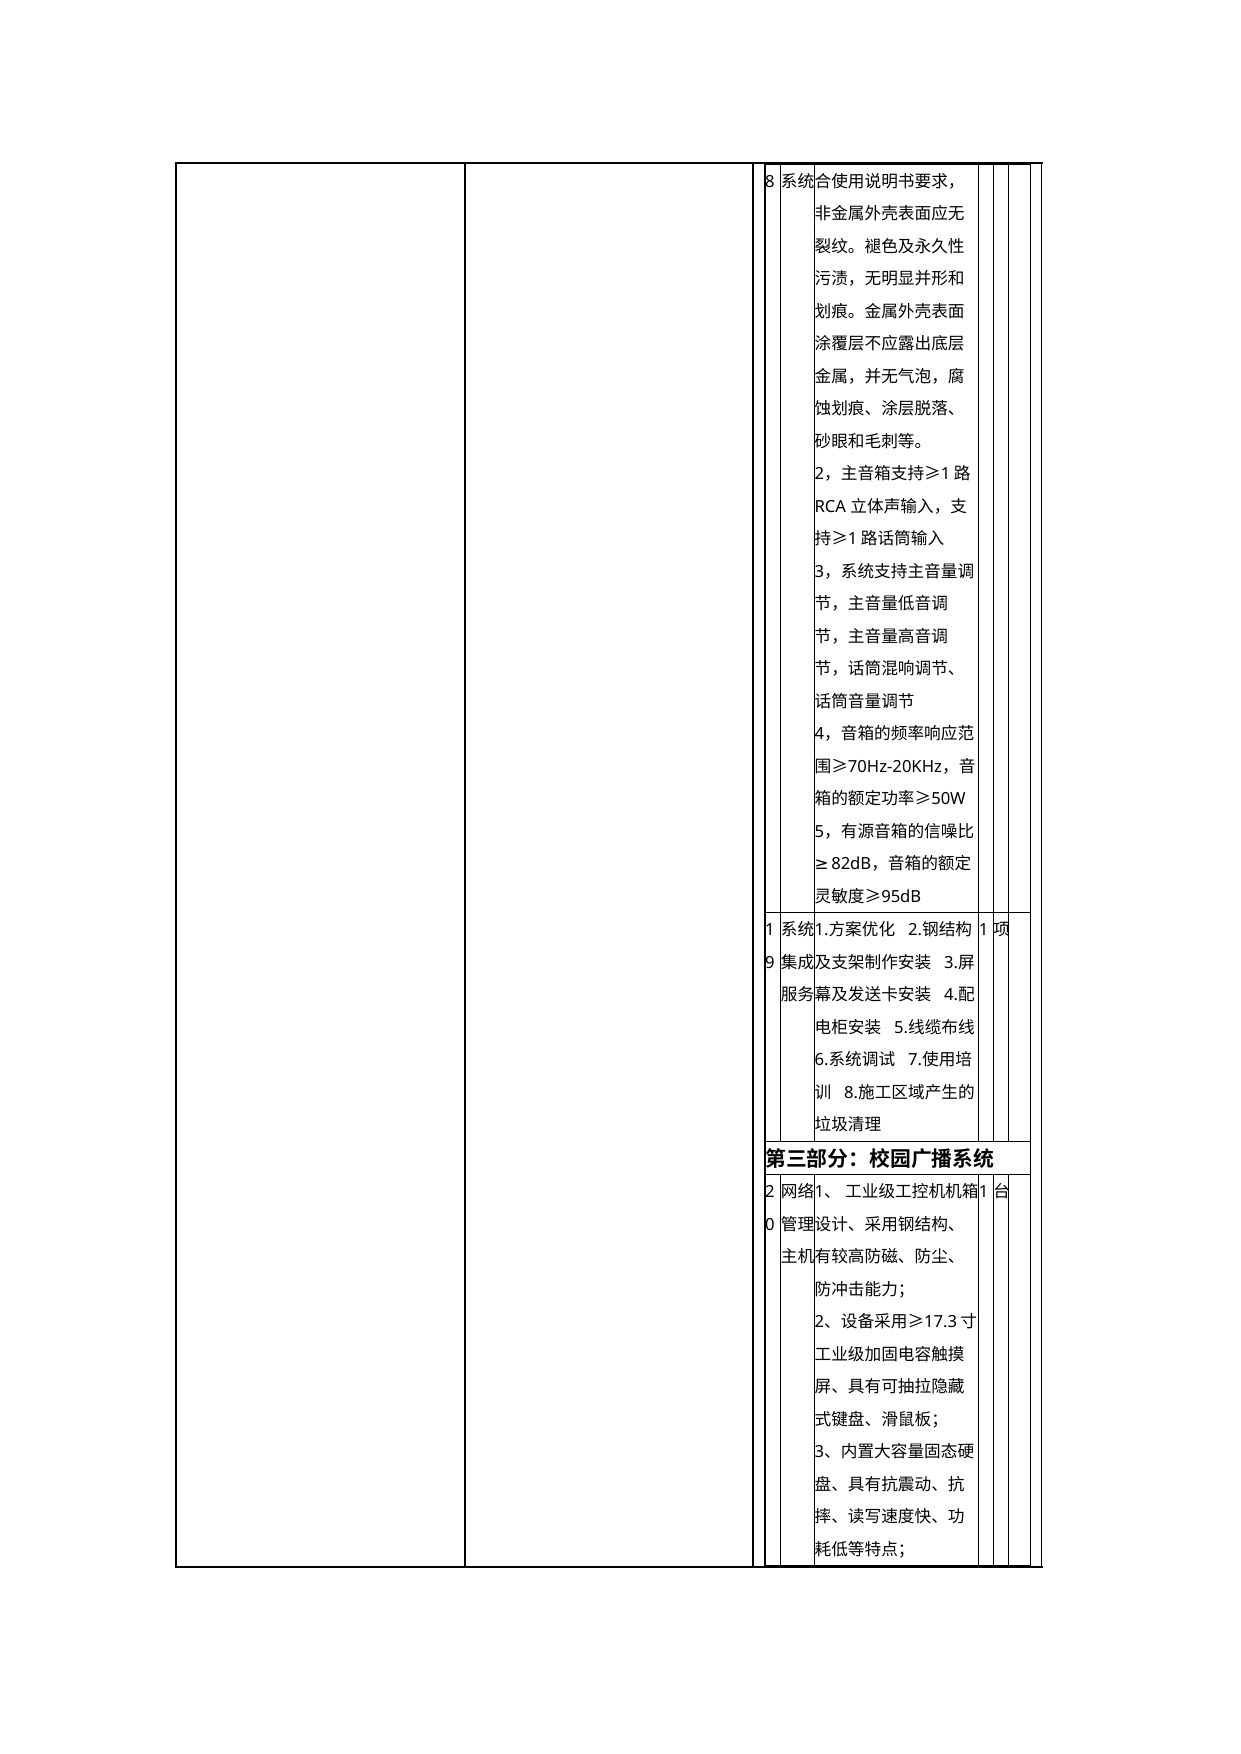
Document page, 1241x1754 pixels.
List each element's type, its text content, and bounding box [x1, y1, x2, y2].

table_cell [781, 913, 814, 1141]
table_cell [979, 165, 993, 912]
table_cell [766, 1175, 780, 1565]
table_cell [766, 1186, 772, 1195]
table_cell [754, 164, 764, 1566]
table_cell [781, 165, 814, 912]
table_cell [994, 165, 1008, 912]
table_cell [979, 1175, 993, 1565]
table_cell [1009, 165, 1030, 912]
table_cell [815, 913, 978, 1141]
table_cell [994, 913, 1008, 1141]
table_cell [466, 164, 752, 1566]
table_cell [979, 913, 993, 1141]
table_cell [815, 165, 978, 912]
table_cell [781, 1175, 814, 1565]
table_cell 1 [177, 164, 464, 1566]
table_cell [1009, 913, 1030, 1141]
table_cell [1009, 1175, 1030, 1565]
table_cell [766, 165, 780, 912]
table_cell [766, 913, 780, 1141]
table_cell [766, 1142, 1030, 1174]
table_cell [815, 1175, 978, 1565]
table_cell [1031, 164, 1041, 1566]
table_cell [994, 1175, 1008, 1565]
